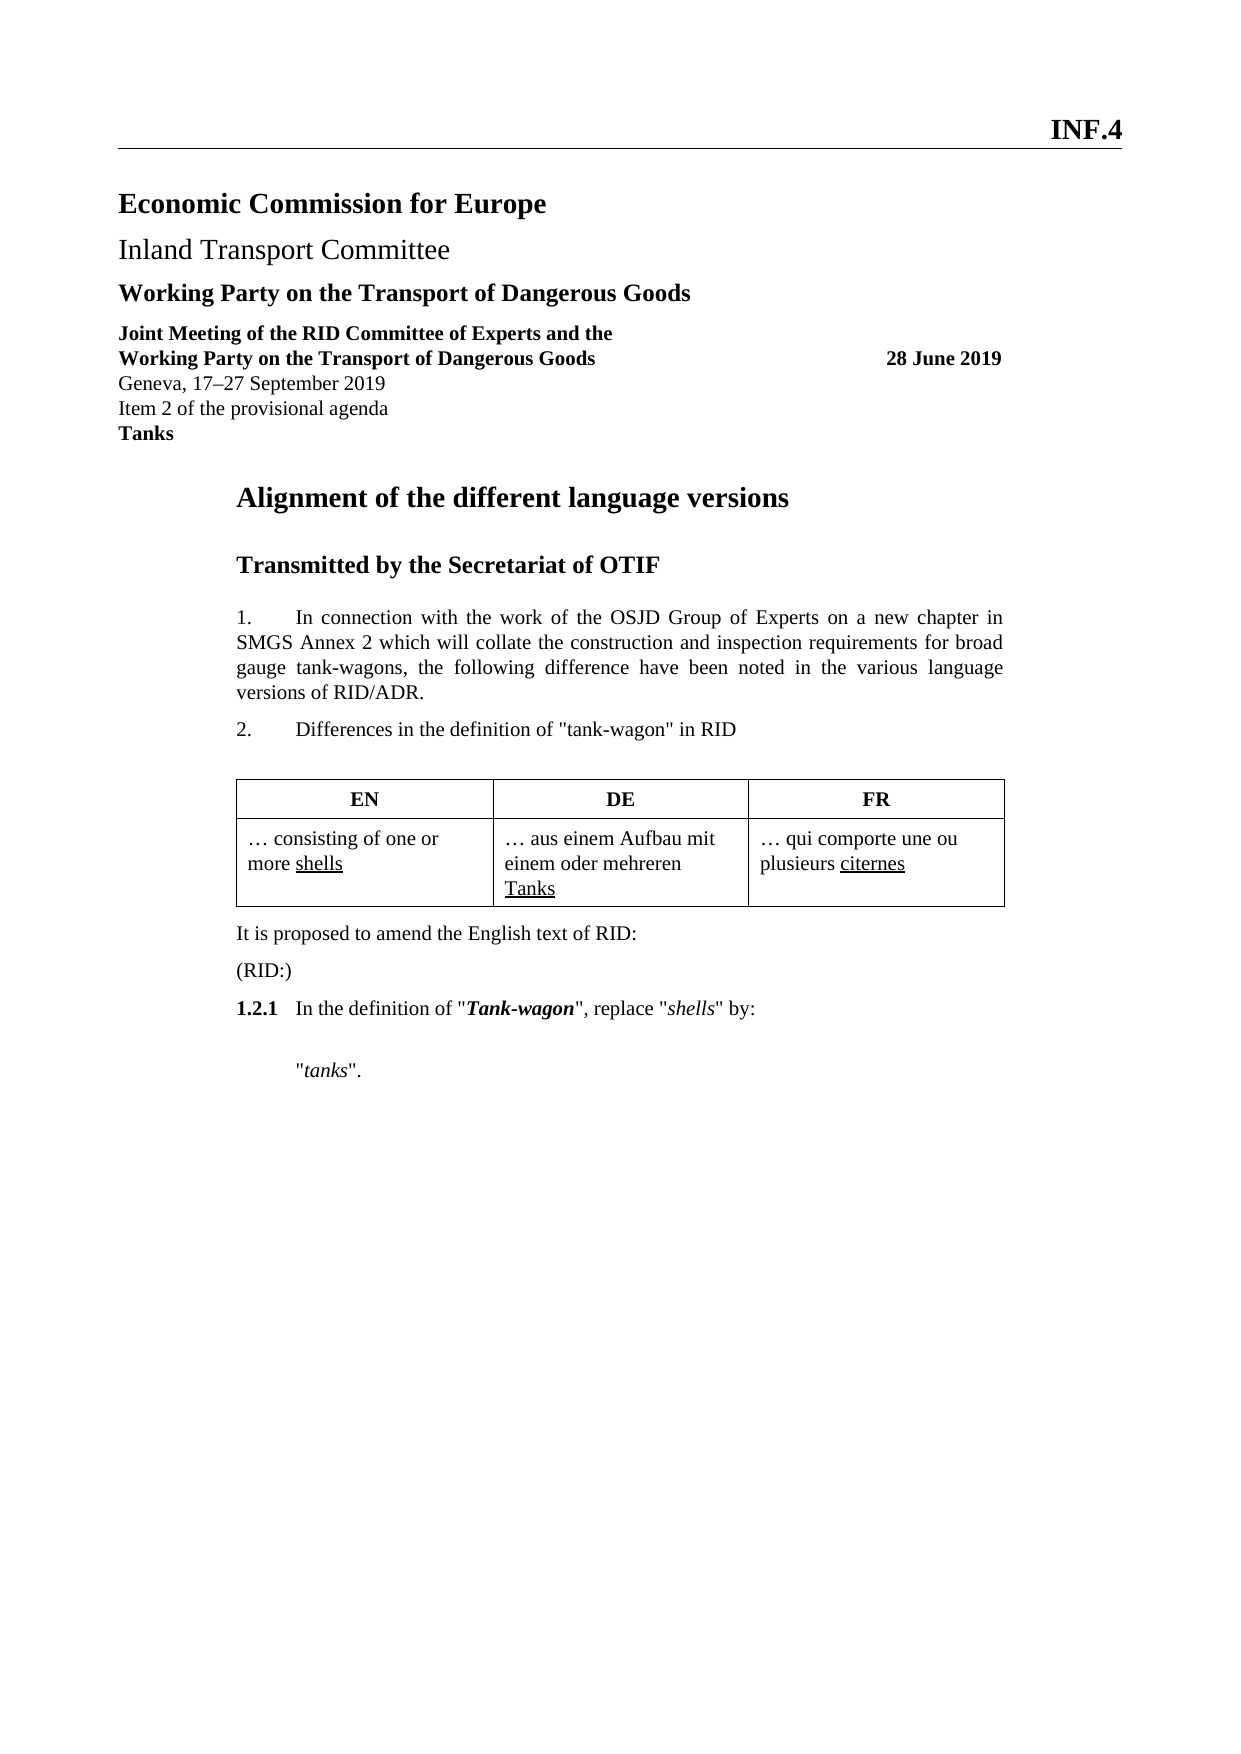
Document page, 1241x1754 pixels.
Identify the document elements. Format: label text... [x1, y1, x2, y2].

table_cell … qui comporte une ou plusieurs citernes [749, 819, 1004, 906]
text (RID:) [236, 957, 1004, 982]
text 2. Differences in the definition of "tank-wagon" in RID [236, 716, 1004, 741]
text Working Party on the Transport of Dangerous Goods 28 June 2019 [118, 344, 1122, 369]
table_cell … aus einem Aufbau mit einem oder mehreren Tanks [494, 819, 748, 906]
text Transmitted by the Secretariat of OTIF [118, 551, 1004, 579]
text Item 2 of the provisional agenda [118, 394, 1122, 419]
text Geneva, 17–27 September 2019 [118, 369, 1122, 394]
table_cell … consisting of one or more shells [237, 819, 493, 906]
table_header DE [494, 780, 748, 817]
text Economic Commission for Europe [118, 160, 1122, 220]
text Alignment of the different language versions [118, 482, 1004, 513]
text Tanks [118, 419, 1122, 444]
text 1. In connection with the work of the OSJD Group of Experts on a new chapter in SMGS Annex 2 which will collate the construction and inspection requirements for broad gauge tank-wagons, the following difference have been noted in the various language versions of RID/ADR. [236, 604, 1004, 704]
table_header EN [237, 780, 493, 817]
text Working Party on the Transport of Dangerous Goods [118, 278, 1122, 307]
text It is proposed to amend the English text of RID: [236, 919, 1004, 944]
table_header FR [749, 780, 1004, 817]
text Joint Meeting of the RID Committee of Experts and the [118, 319, 1122, 344]
text 1.2.1 In the definition of "Tank-wagon", replace "shells" by: [236, 994, 1004, 1019]
text "tanks". [295, 1057, 1122, 1082]
text Inland Transport Committee [118, 232, 1122, 266]
